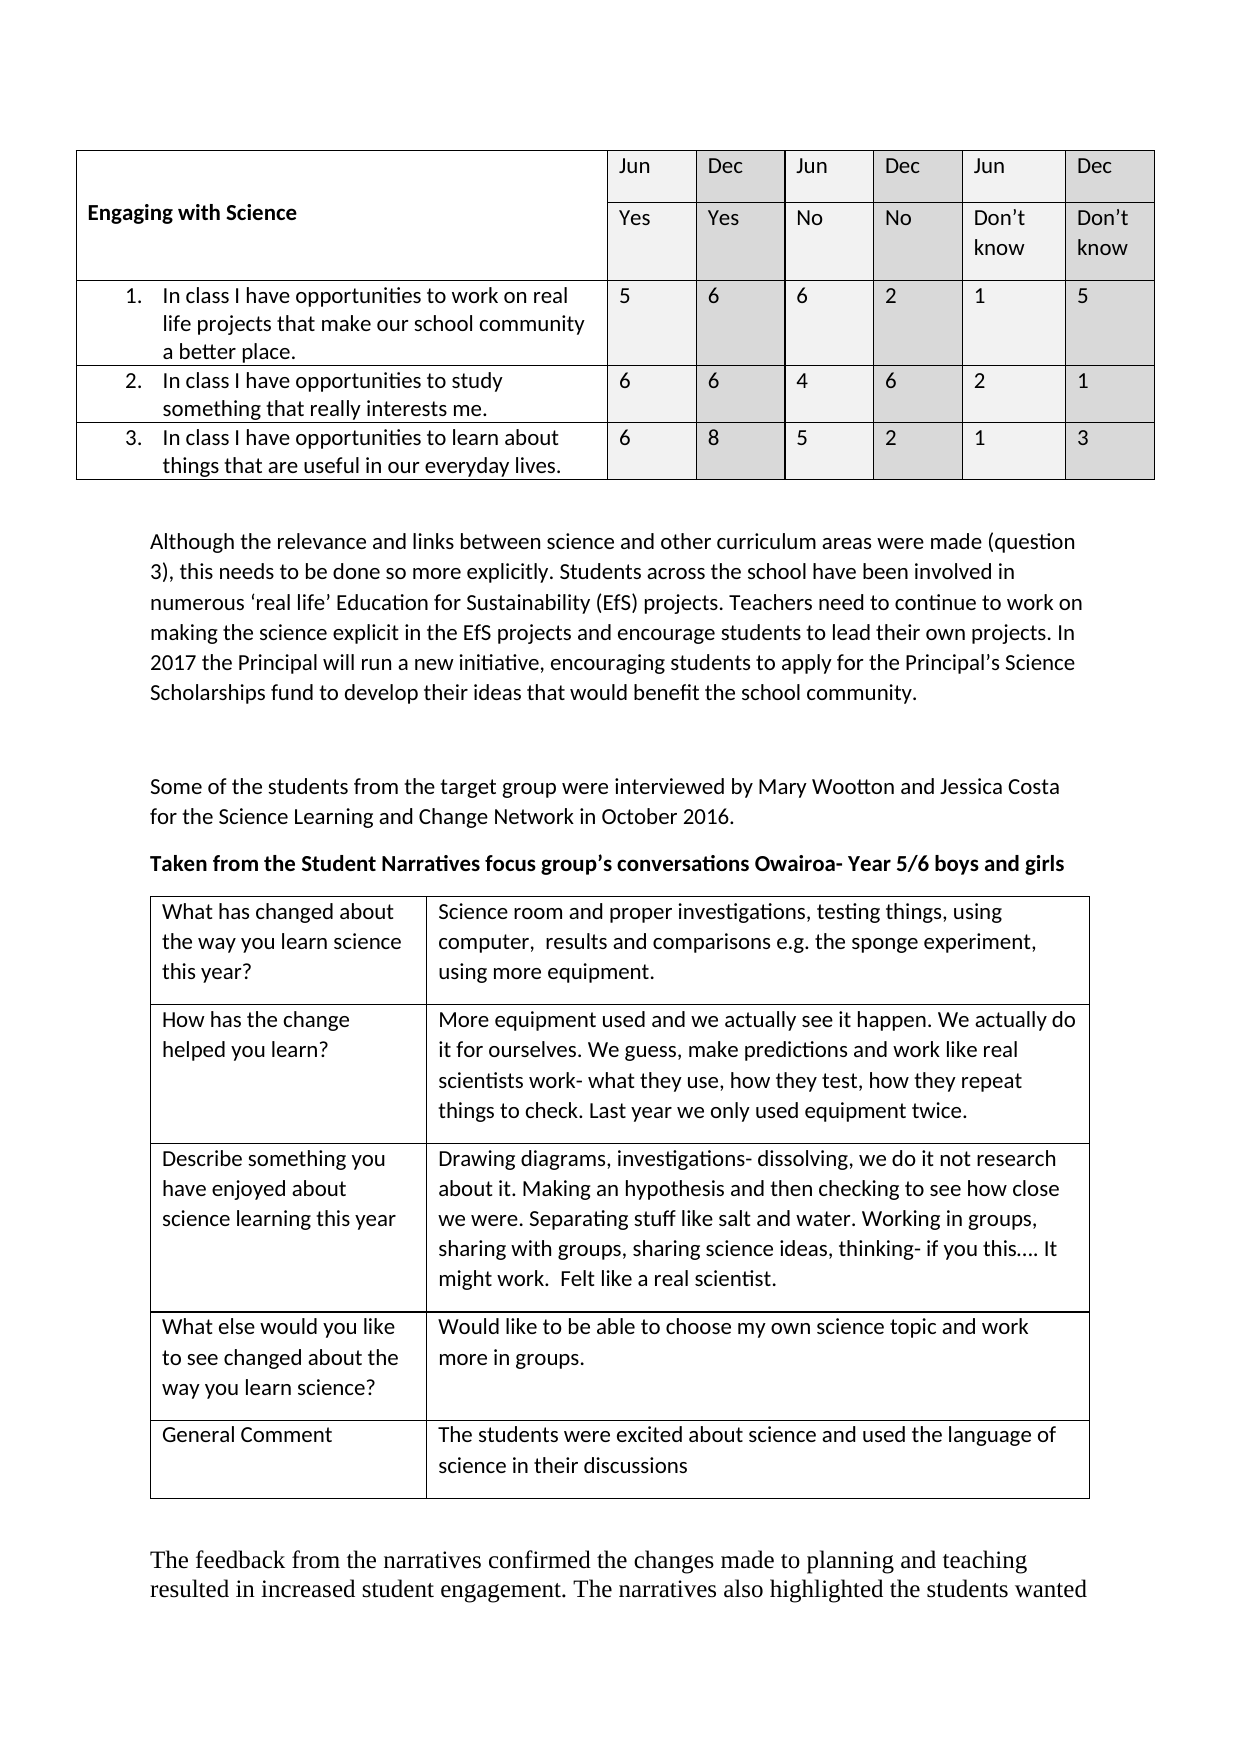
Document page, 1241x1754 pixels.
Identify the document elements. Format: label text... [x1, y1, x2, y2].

table_header Dec [1066, 151, 1154, 202]
table_cell 4 [786, 366, 873, 422]
table_cell 6 [697, 281, 784, 365]
text Some of the students from the target group were interviewed by Mary Wootton and Jessica Costa for the Science Learning and Change Network in October 2016. [150, 772, 1090, 830]
table_cell 6 [697, 366, 784, 422]
table_cell In class I have opportunities to study something that really interests me. [77, 366, 607, 422]
table_cell 1 [963, 423, 1065, 479]
table_cell Drawing diagrams, investigations- dissolving, we do it not research about it. Making an hypothesis and then checking to see how close we were. Separating stuff like salt and water. Working in groups, sharing with groups, sharing science ideas, thinking- if you this…. It might work. Felt like a real scientist. [427, 1144, 1089, 1311]
table_header Science room and proper investigations, testing things, using computer, results and comparisons e.g. the sponge experiment, using more equipment. [427, 897, 1089, 1004]
table_cell 6 [608, 423, 696, 479]
table_cell Yes [697, 203, 784, 280]
table_cell 3 [1066, 423, 1154, 479]
table_cell More equipment used and we actually see it happen. We actually do it for ourselves. We guess, make predictions and work like real scientists work- what they use, how they test, how they repeat things to check. Last year we only used equipment twice. [427, 1005, 1089, 1143]
table_cell No [786, 203, 873, 280]
table_header Jun [963, 151, 1065, 202]
table_cell What else would you like to see changed about the way you learn science? [151, 1313, 426, 1419]
table_cell The students were excited about science and used the language of science in their discussions [427, 1421, 1089, 1498]
table_cell 6 [786, 281, 873, 365]
table_cell 2 [963, 366, 1065, 422]
table_header Jun [608, 151, 696, 202]
table_cell Don’t know [1066, 203, 1154, 280]
table_cell How has the change helped you learn? [151, 1005, 426, 1143]
table_cell 5 [608, 281, 696, 365]
table_header Jun [786, 151, 873, 202]
table_cell In class I have opportunities to work on real life projects that make our school community a better place. [77, 281, 607, 365]
table_cell Describe something you have enjoyed about science learning this year [151, 1144, 426, 1311]
table_header Dec [697, 151, 784, 202]
table_cell Would like to be able to choose my own science topic and work more in groups. [427, 1313, 1089, 1419]
table_cell 1 [963, 281, 1065, 365]
text Taken from the Student Narratives focus group’s conversations Owairoa- Year 5/6 boys and girls [150, 849, 1090, 877]
table_cell 8 [697, 423, 784, 479]
table_cell 2 [874, 423, 962, 479]
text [150, 1546, 1090, 1603]
table_header Engaging with Science [77, 151, 607, 280]
table_cell 6 [874, 366, 962, 422]
table_cell 2 [874, 281, 962, 365]
table_cell Yes [608, 203, 696, 280]
table_cell 1 [1066, 366, 1154, 422]
table_cell 5 [1066, 281, 1154, 365]
table_cell 5 [786, 423, 873, 479]
table_cell In class I have opportunities to learn about things that are useful in our everyday lives. [77, 423, 607, 479]
table_cell General Comment [151, 1421, 426, 1498]
table_header What has changed about the way you learn science this year? [151, 897, 426, 1004]
table_header Dec [874, 151, 962, 202]
table_cell 6 [608, 366, 696, 422]
text Although the relevance and links between science and other curriculum areas were made (question 3), this needs to be done so more explicitly. Students across the school have been involved in numerous ‘real life’ Education for Sustainability (EfS) projects. Teachers need to continue to work on making the science explicit in the EfS projects and encourage students to lead their own projects. In 2017 the Principal will run a new initiative, encouraging students to apply for the Principal’s Science Scholarships fund to develop their ideas that would benefit the school community. [150, 527, 1090, 706]
table_cell Don’t know [963, 203, 1065, 280]
table_cell No [874, 203, 962, 280]
